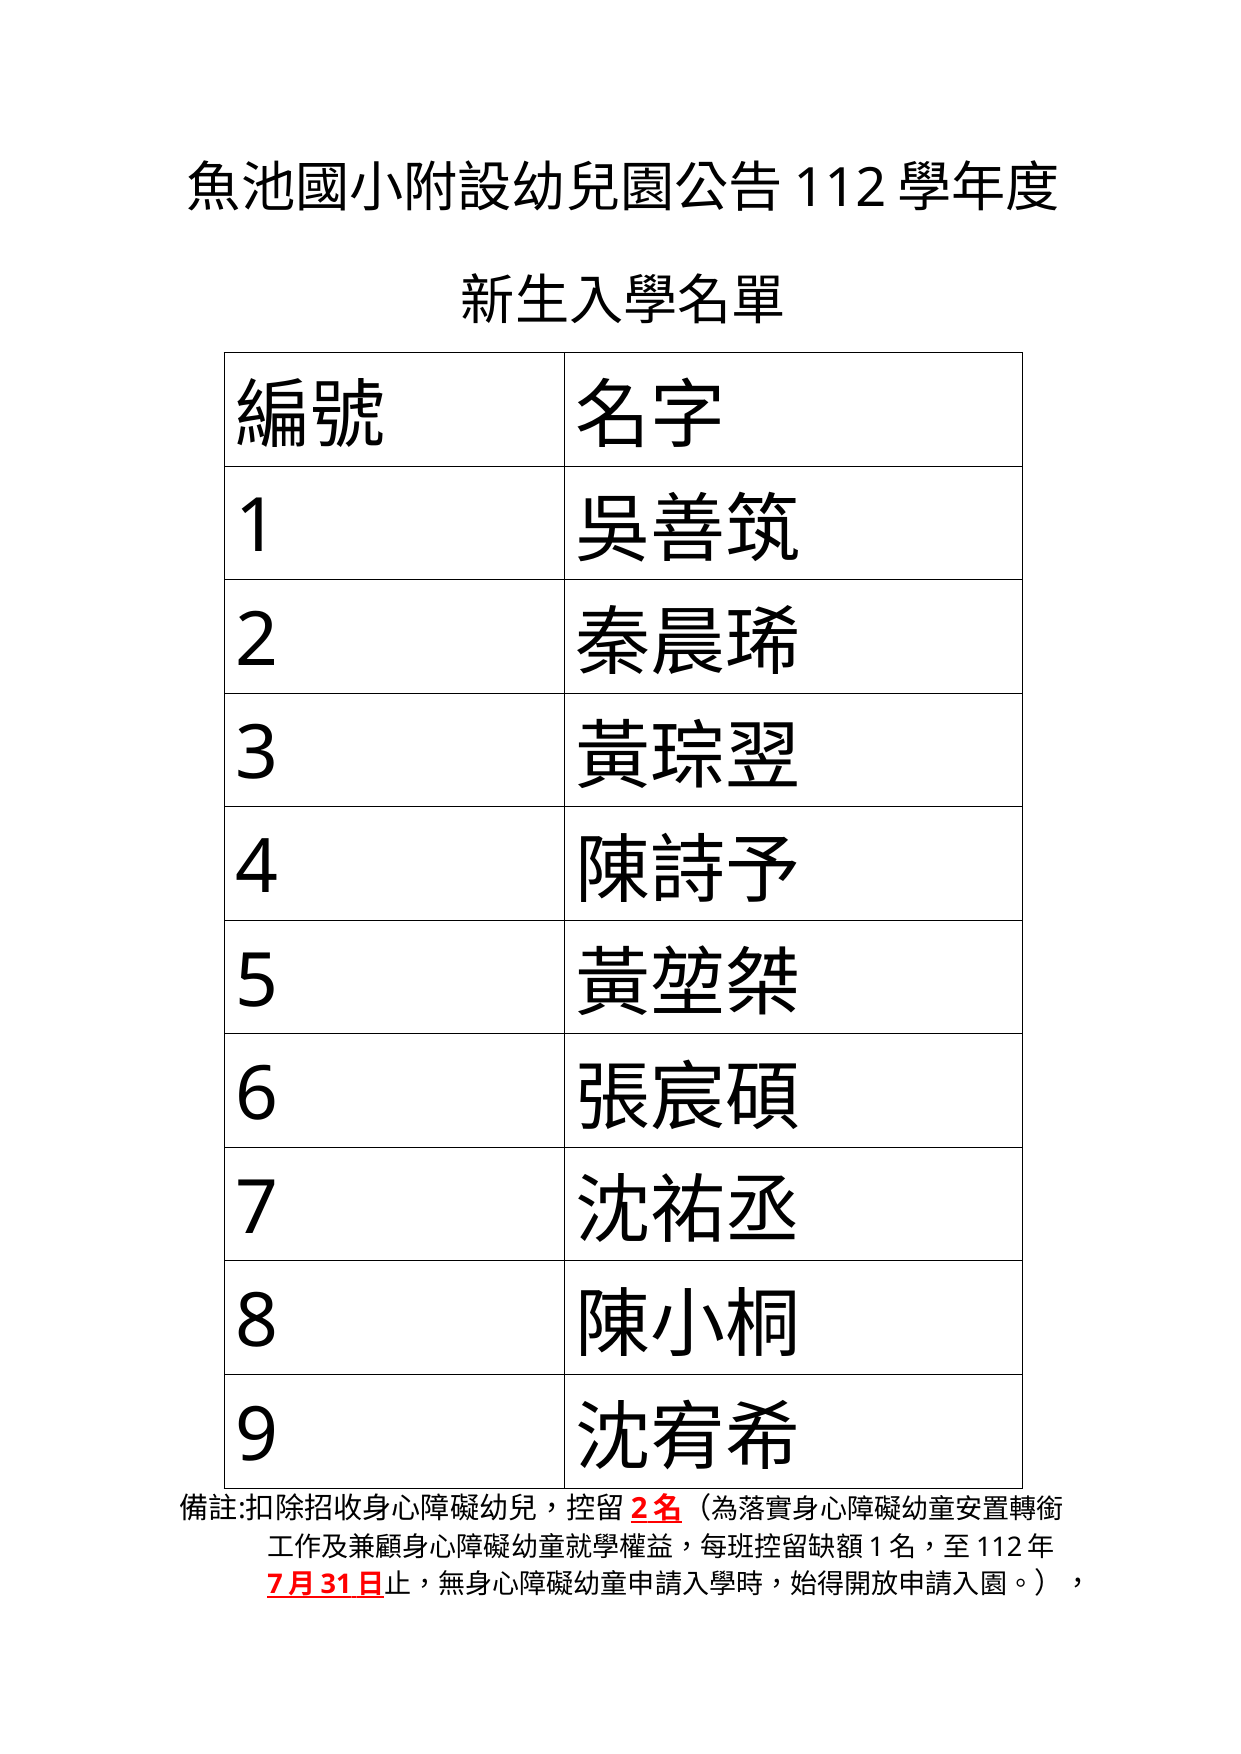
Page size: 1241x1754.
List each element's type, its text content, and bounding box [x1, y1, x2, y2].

table_cell 4 [225, 807, 564, 920]
table_cell 9 [225, 1375, 564, 1487]
table_cell 6 [225, 1034, 564, 1147]
table_cell 5 [225, 921, 564, 1033]
table_cell 7 [225, 1148, 564, 1260]
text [179, 1488, 1069, 1601]
text 魚池國小附設幼兒園公告112學年度新生入學名單 [177, 127, 1069, 352]
table_cell 黃琮翌 [565, 694, 1022, 806]
table_cell 張宸碩 [565, 1034, 1022, 1147]
table_cell 2 [225, 580, 564, 693]
table_cell 吳善筑 [565, 467, 1022, 579]
table_cell 沈宥希 [565, 1375, 1022, 1487]
table_cell 陳小桐 [565, 1261, 1022, 1374]
table_cell 1 [225, 467, 564, 579]
table_cell 秦晨琋 [565, 580, 1022, 693]
table_cell 8 [225, 1261, 564, 1374]
table_cell 3 [225, 694, 564, 806]
table_cell 沈祐丞 [565, 1148, 1022, 1260]
table_cell 陳詩予 [565, 807, 1022, 920]
table_header 編號 [225, 353, 564, 466]
table_header 名字 [565, 353, 1022, 466]
table_cell 黃堃桀 [565, 921, 1022, 1033]
